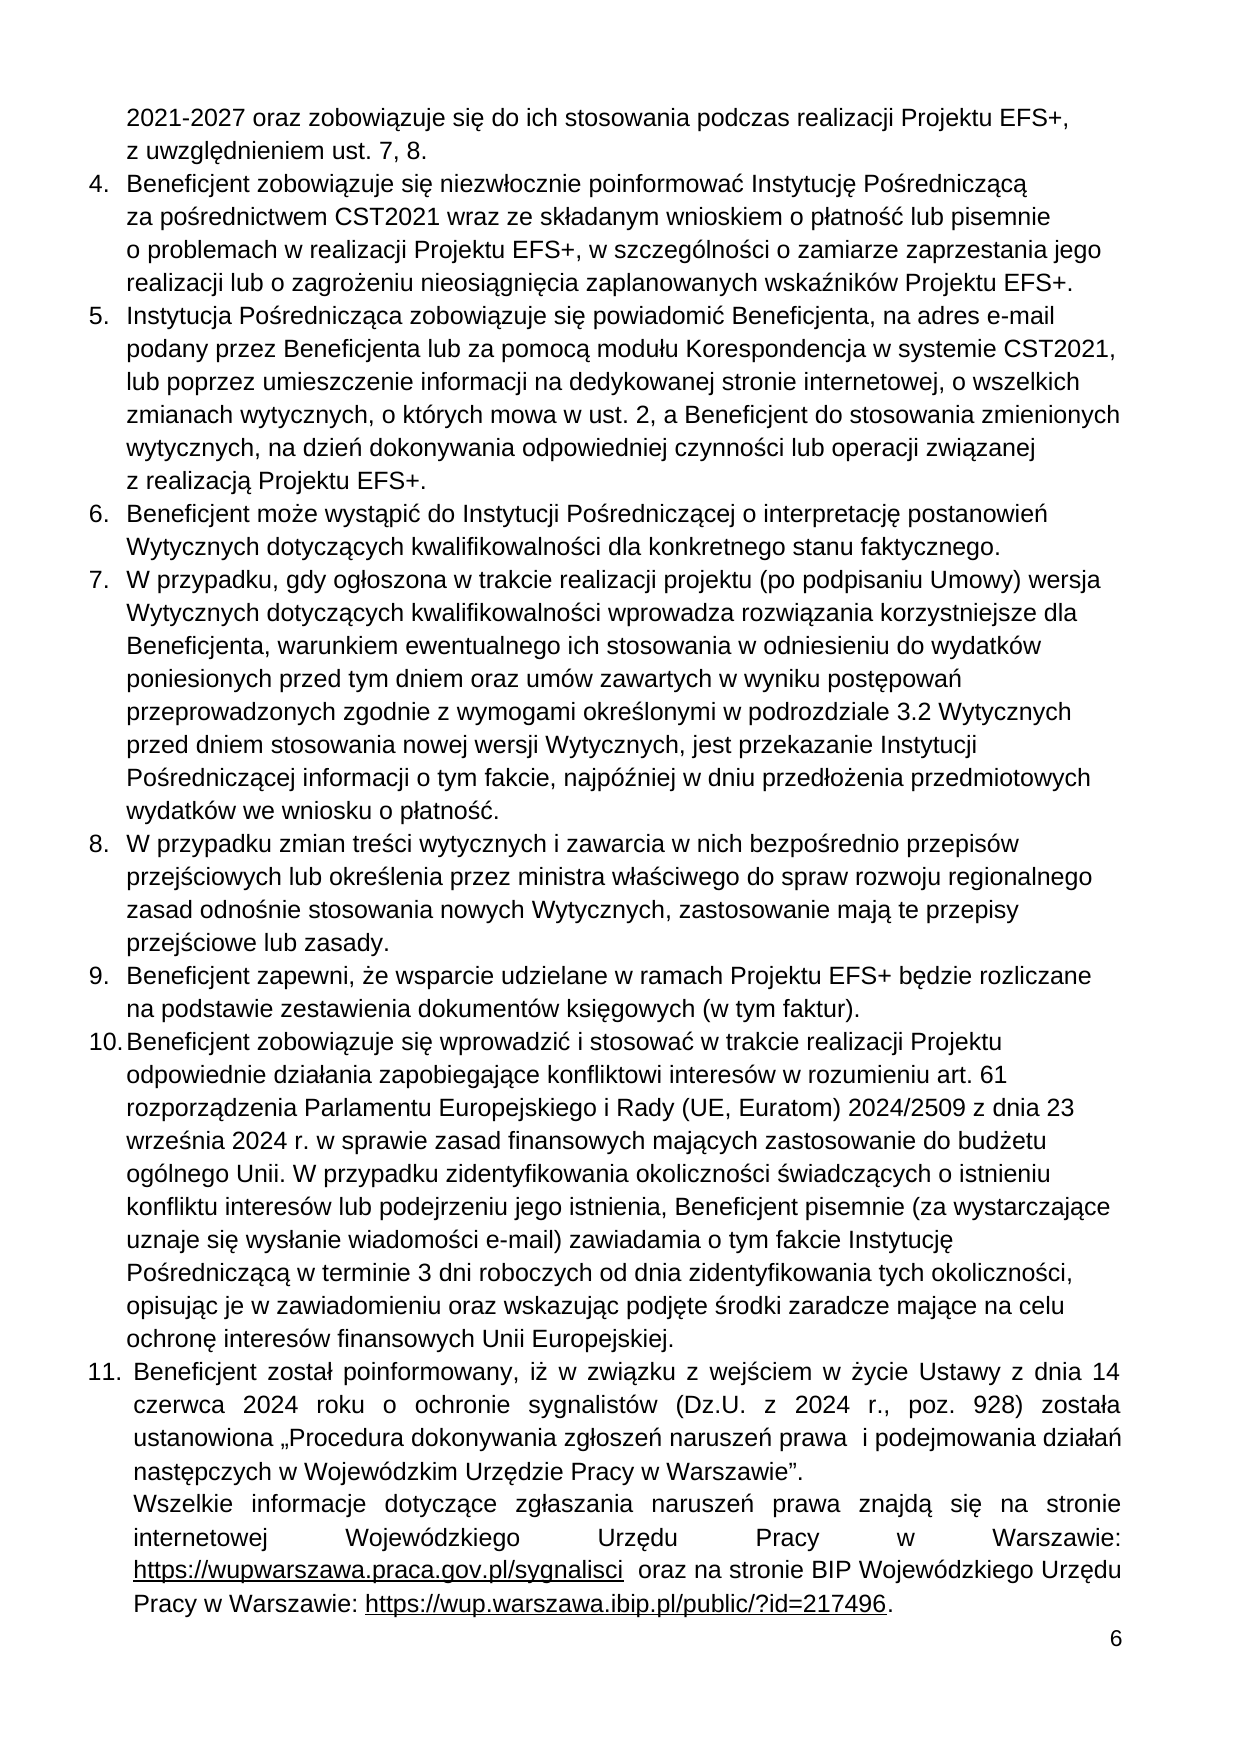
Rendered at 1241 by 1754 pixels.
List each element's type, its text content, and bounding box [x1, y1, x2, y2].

list W przypadku, gdy ogłoszona w trakcie realizacji projektu (po podpisaniu Umowy) wersja Wytycznych dotyczących kwalifikowalności wprowadza rozwiązania korzystniejsze dla Beneficjenta, warunkiem ewentualnego ich stosowania w odniesieniu do wydatków poniesionych przed tym dniem oraz umów zawartych w wyniku postępowań przeprowadzonych zgodnie z wymogami określonymi w podrozdziale 3.2 Wytycznych przed dniem stosowania nowej wersji Wytycznych, jest przekazanie Instytucji Pośredniczącej informacji o tym fakcie, najpóźniej w dniu przedłożenia przedmiotowych wydatków we wniosku o płatność. [89, 565, 1122, 825]
list Beneficjent może wystąpić do Instytucji Pośredniczącej o interpretację postanowień Wytycznych dotyczących kwalifikowalności dla konkretnego stanu faktycznego. [89, 499, 1122, 561]
list Instytucja Pośrednicząca zobowiązuje się powiadomić Beneficjenta, na adres e-mail podany przez Beneficjenta lub za pomocą modułu Korespondencja w systemie CST2021, lub poprzez umieszczenie informacji na dedykowanej stronie internetowej, o wszelkich zmianach wytycznych, o których mowa w ust. 2, a Beneficjent do stosowania zmienionych wytycznych, na dzień dokonywania odpowiedniej czynności lub operacji związanej z realizacją Projektu EFS+. [89, 301, 1122, 494]
list Beneficjent zapewni, że wsparcie udzielane w ramach Projektu EFS+ będzie rozliczane na podstawie zestawienia dokumentów księgowych (w tym faktur). [89, 961, 1122, 1023]
list Beneficjent został poinformowany, iż w związku z wejściem w życie Ustawy z dnia 14 czerwca 2024 roku o ochronie sygnalistów (Dz.U. z 2024 r., poz. 928) została ustanowiona „Procedura dokonywania zgłoszeń naruszeń prawa i podejmowania działań następczych w Wojewódzkim Urzędzie Pracy w Warszawie”. [87, 1357, 1122, 1485]
list Beneficjent zobowiązuje się wprowadzić i stosować w trakcie realizacji Projektu odpowiednie działania zapobiegające konfliktowi interesów w rozumieniu art. 61 rozporządzenia Parlamentu Europejskiego i Rady (UE, Euratom) 2024/2509 z dnia 23 września 2024 r. w sprawie zasad finansowych mających zastosowanie do budżetu ogólnego Unii. W przypadku zidentyfikowania okoliczności świadczących o istnieniu konfliktu interesów lub podejrzeniu jego istnienia, Beneficjent pisemnie (za wystarczające uznaje się wysłanie wiadomości e-mail) zawiadamia o tym fakcie Instytucję Pośredniczącą w terminie 3 dni roboczych od dnia zidentyfikowania tych okoliczności, opisując je w zawiadomieniu oraz wskazując podjęte środki zaradcze mające na celu ochronę interesów finansowych Unii Europejskiej. [89, 1027, 1122, 1353]
list Wszelkie informacje dotyczące zgłaszania naruszeń prawa znajdą się na stronie internetowej Wojewódzkiego Urzędu Pracy w Warszawie: https://wupwarszawa.praca.gov.pl/sygnalisci oraz na stronie BIP Wojewódzkiego Urzędu Pracy w Warszawie: https://wup.warszawa.ibip.pl/public/?id=217496. [133, 1489, 1122, 1617]
list W przypadku zmian treści wytycznych i zawarcia w nich bezpośrednio przepisów przejściowych lub określenia przez ministra właściwego do spraw rozwoju regionalnego zasad odnośnie stosowania nowych Wytycznych, zastosowanie mają te przepisy przejściowe lub zasady. [89, 829, 1122, 957]
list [89, 103, 1122, 164]
list Beneficjent zobowiązuje się niezwłocznie poinformować Instytucję Pośredniczącą za pośrednictwem CST2021 wraz ze składanym wnioskiem o płatność lub pisemnie o problemach w realizacji Projektu EFS+, w szczególności o zamiarze zaprzestania jego realizacji lub o zagrożeniu nieosiągnięcia zaplanowanych wskaźników Projektu EFS+. [89, 169, 1122, 296]
